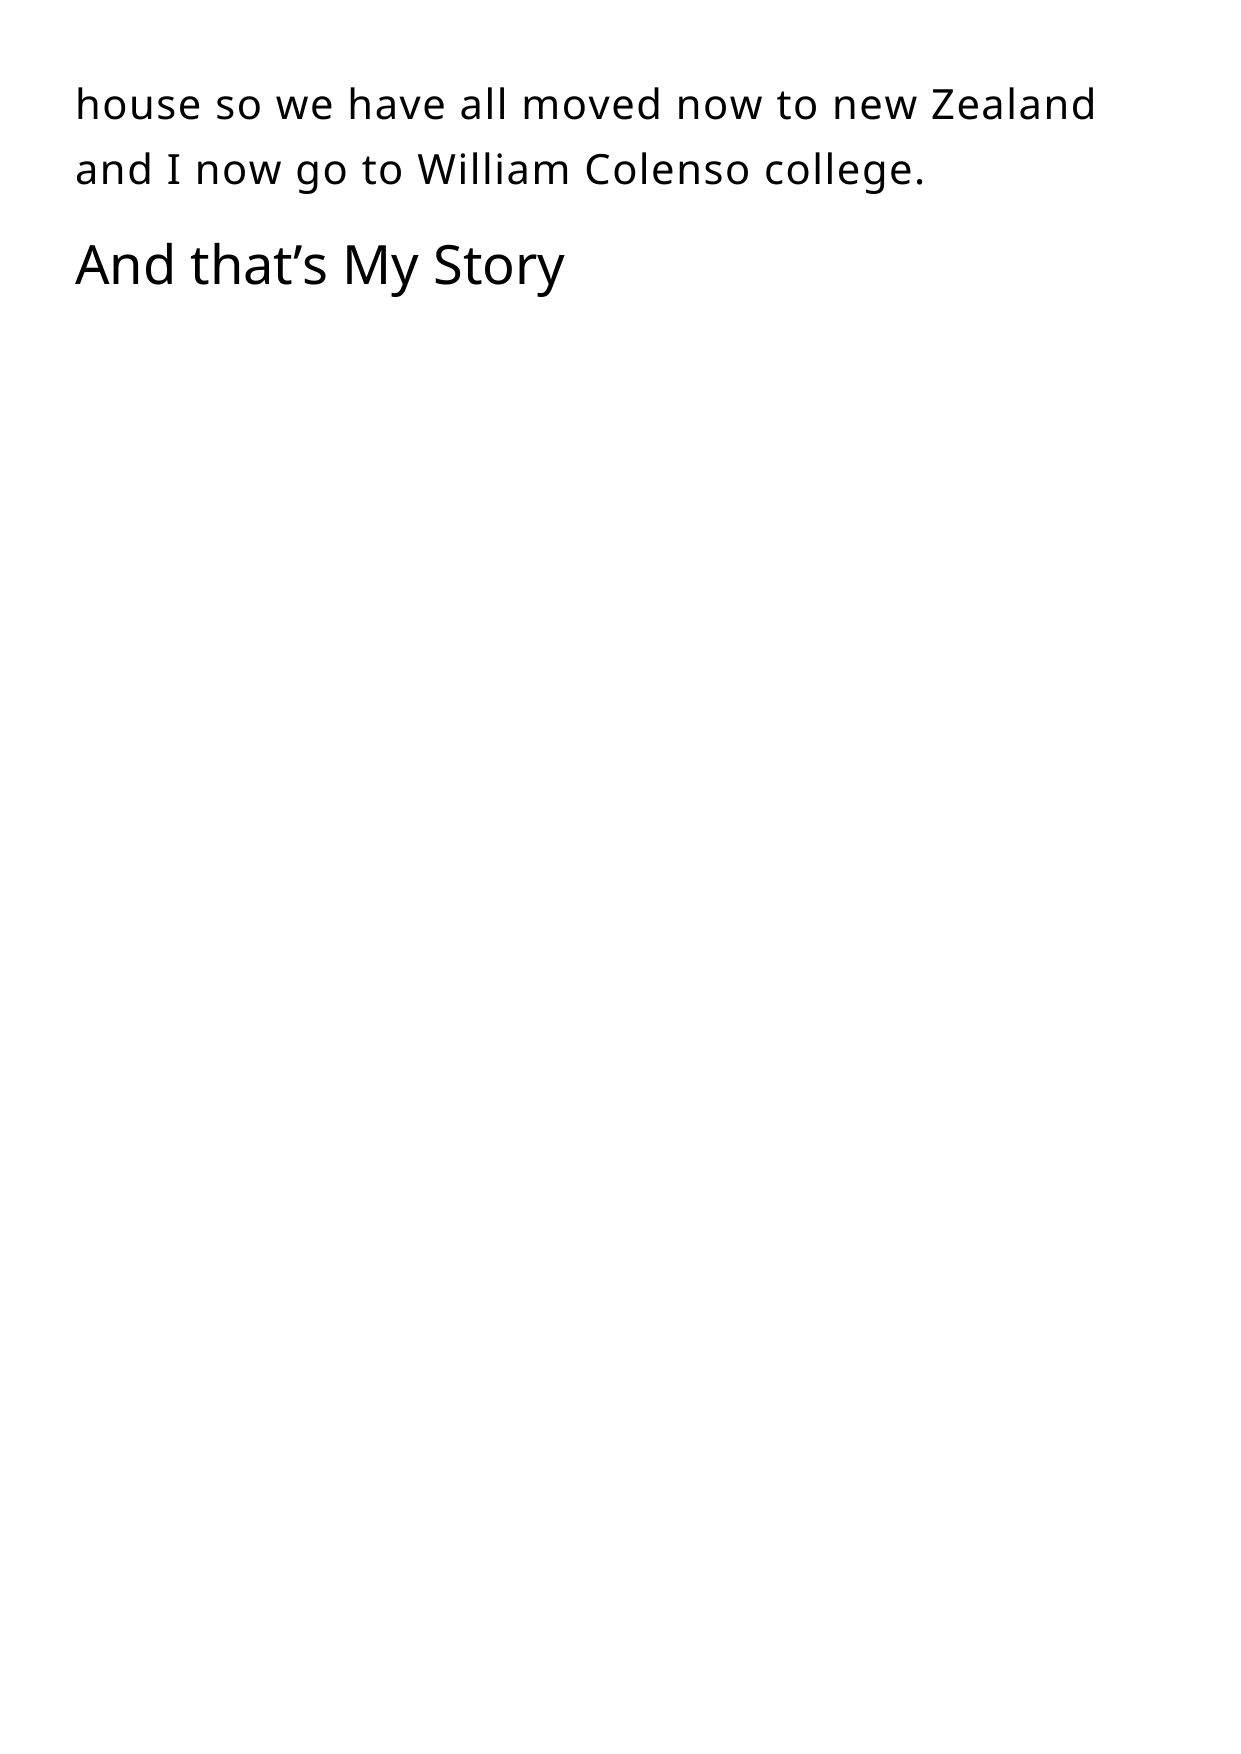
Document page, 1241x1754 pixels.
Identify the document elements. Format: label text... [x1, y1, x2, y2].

text And that’s My Story [75, 226, 1165, 300]
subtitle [75, 75, 1165, 197]
